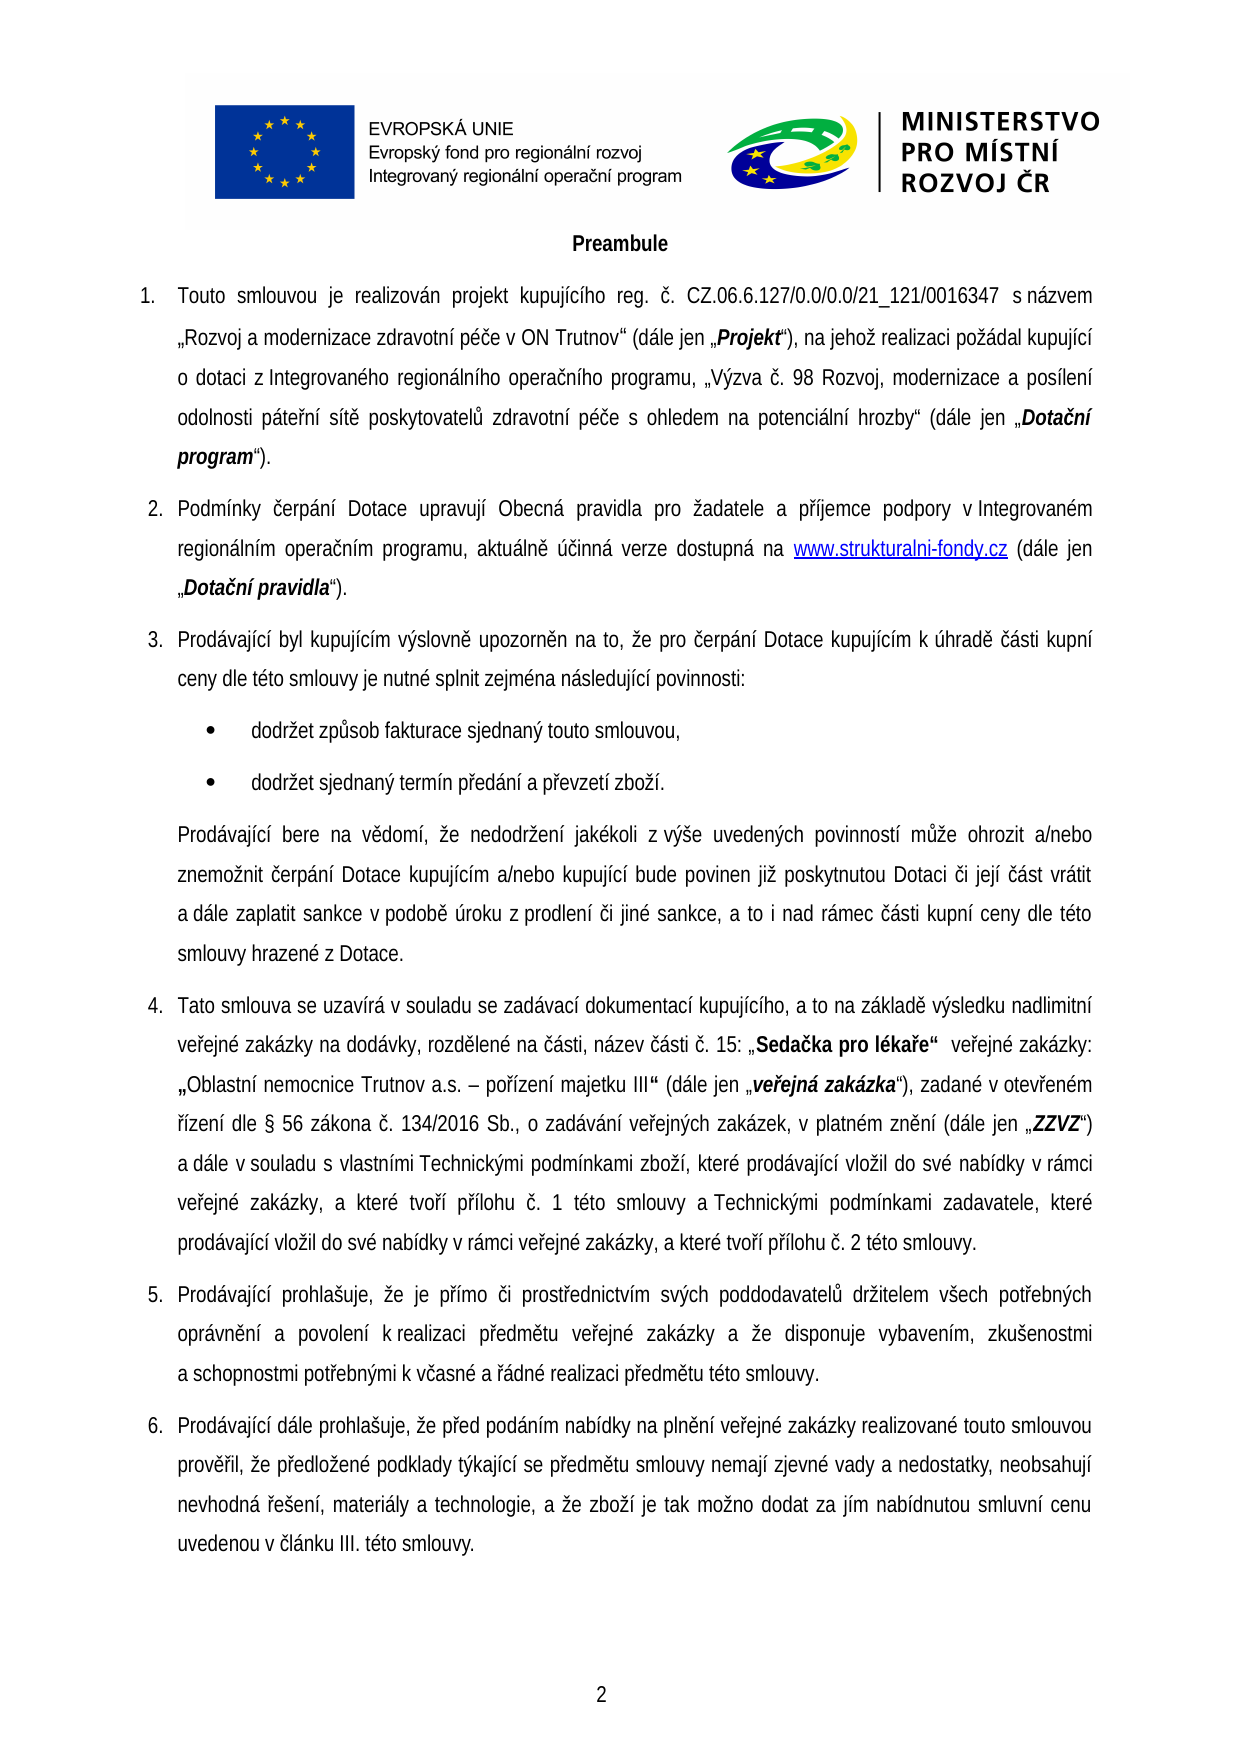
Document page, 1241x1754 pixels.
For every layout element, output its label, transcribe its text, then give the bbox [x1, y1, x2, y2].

list Touto smlouvou je realizován projekt kupujícího reg. č. CZ.06.6.127/0.0/0.0/21_121/0016347 s názvem „Rozvoj a modernizace zdravotní péče v ON Trutnov“ (dále jen „Projekt“), na jehož realizaci požádal kupující o dotaci z Integrovaného regionálního operačního programu, „Výzva č. 98 Rozvoj, modernizace a posílení odolnosti páteřní sítě poskytovatelů zdravotní péče s ohledem na potenciální hrozby“ (dále jen „Dotační program“). [140, 282, 1093, 469]
list Prodávající byl kupujícím výslovně upozorněn na to, že pro čerpání Dotace kupujícím k úhradě části kupní ceny dle této smlouvy je nutné splnit zejména následující povinnosti: [148, 626, 1093, 692]
text Preambule [148, 230, 1093, 256]
picture [184, 73, 1130, 230]
list dodržet způsob fakturace sjednaný touto smlouvou, [207, 717, 1093, 744]
list Prodávající dále prohlašuje, že před podáním nabídky na plnění veřejné zakázky realizované touto smlouvou prověřil, že předložené podklady týkající se předmětu smlouvy nemají zjevné vady a nedostatky, neobsahují nevhodná řešení, materiály a technologie, a že zboží je tak možno dodat za jím nabídnutou smluvní cenu uvedenou v článku III. této smlouvy. [148, 1412, 1093, 1556]
list Prodávající bere na vědomí, že nedodržení jakékoli z výše uvedených povinností může ohrozit a/nebo znemožnit čerpání Dotace kupujícím a/nebo kupující bude povinen již poskytnutou Dotaci či její část vrátit a dále zaplatit sankce v podobě úroku z prodlení či jiné sankce, a to i nad rámec části kupní ceny dle této smlouvy hrazené z Dotace. [177, 821, 1093, 966]
list Prodávající prohlašuje, že je přímo či prostřednictvím svých poddodavatelů držitelem všech potřebných oprávnění a povolení k realizaci předmětu veřejné zakázky a že disponuje vybavením, zkušenostmi a schopnostmi potřebnými k včasné a řádné realizaci předmětu této smlouvy. [148, 1281, 1093, 1386]
list dodržet sjednaný termín předání a převzetí zboží. [207, 769, 1093, 796]
list Tato smlouva se uzavírá v souladu se zadávací dokumentací kupujícího, a to na základě výsledku nadlimitní veřejné zakázky na dodávky, rozdělené na části, název části č. 15: „Sedačka pro lékaře“ veřejné zakázky: „Oblastní nemocnice Trutnov a.s. – pořízení majetku III“ (dále jen „veřejná zakázka“), zadané v otevřeném řízení dle § 56 zákona č. 134/2016 Sb., o zadávání veřejných zakázek, v platném znění (dále jen „ZZVZ“) a dále v souladu s vlastními Technickými podmínkami zboží, které prodávající vložil do své nabídky v rámci veřejné zakázky, a které tvoří přílohu č. 1 této smlouvy a Technickými podmínkami zadavatele, které prodávající vložil do své nabídky v rámci veřejné zakázky, a které tvoří přílohu č. 2 této smlouvy. [148, 992, 1093, 1255]
list Podmínky čerpání Dotace upravují Obecná pravidla pro žadatele a příjemce podpory v Integrovaném regionálním operačním programu, aktuálně účinná verze dostupná na www.strukturalni-fondy.cz (dále jen „Dotační pravidla“). [148, 495, 1093, 600]
